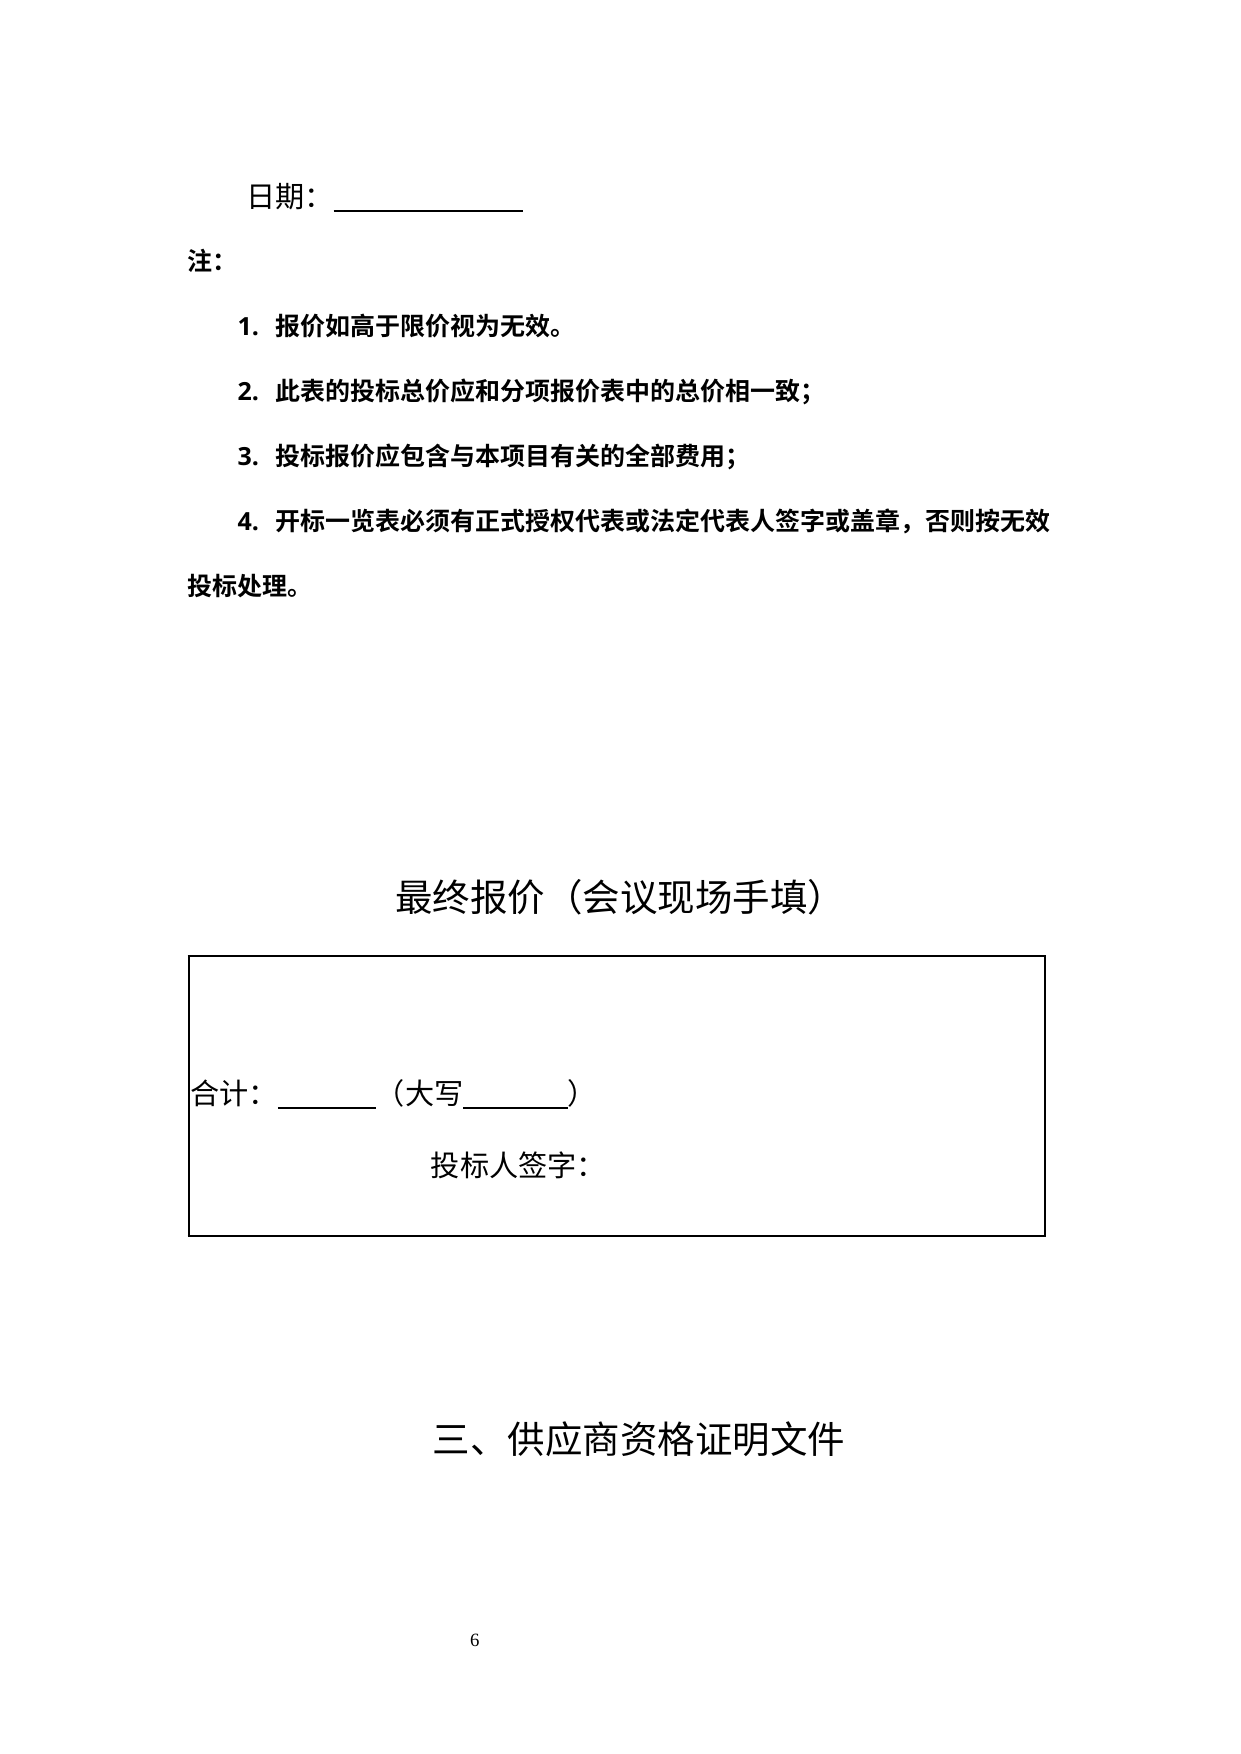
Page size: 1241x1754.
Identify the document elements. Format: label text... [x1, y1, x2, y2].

list 投标报价应包含与本项目有关的全部费用； [187, 422, 1053, 487]
text 注： [187, 227, 1053, 292]
list 报价如高于限价视为无效。 [187, 292, 1053, 357]
list 开标一览表必须有正式授权代表或法定代表人签字或盖章，否则按无效投标处理。 [187, 487, 1053, 617]
text 最终报价（会议现场手填） [187, 863, 1053, 928]
text 三、供应商资格证明文件 [187, 1404, 1053, 1469]
text 日期： [187, 162, 1053, 227]
table_header 合计： （大写 ） 投标人签字： [190, 957, 1044, 1235]
list 此表的投标总价应和分项报价表中的总价相一致； [187, 357, 1053, 422]
